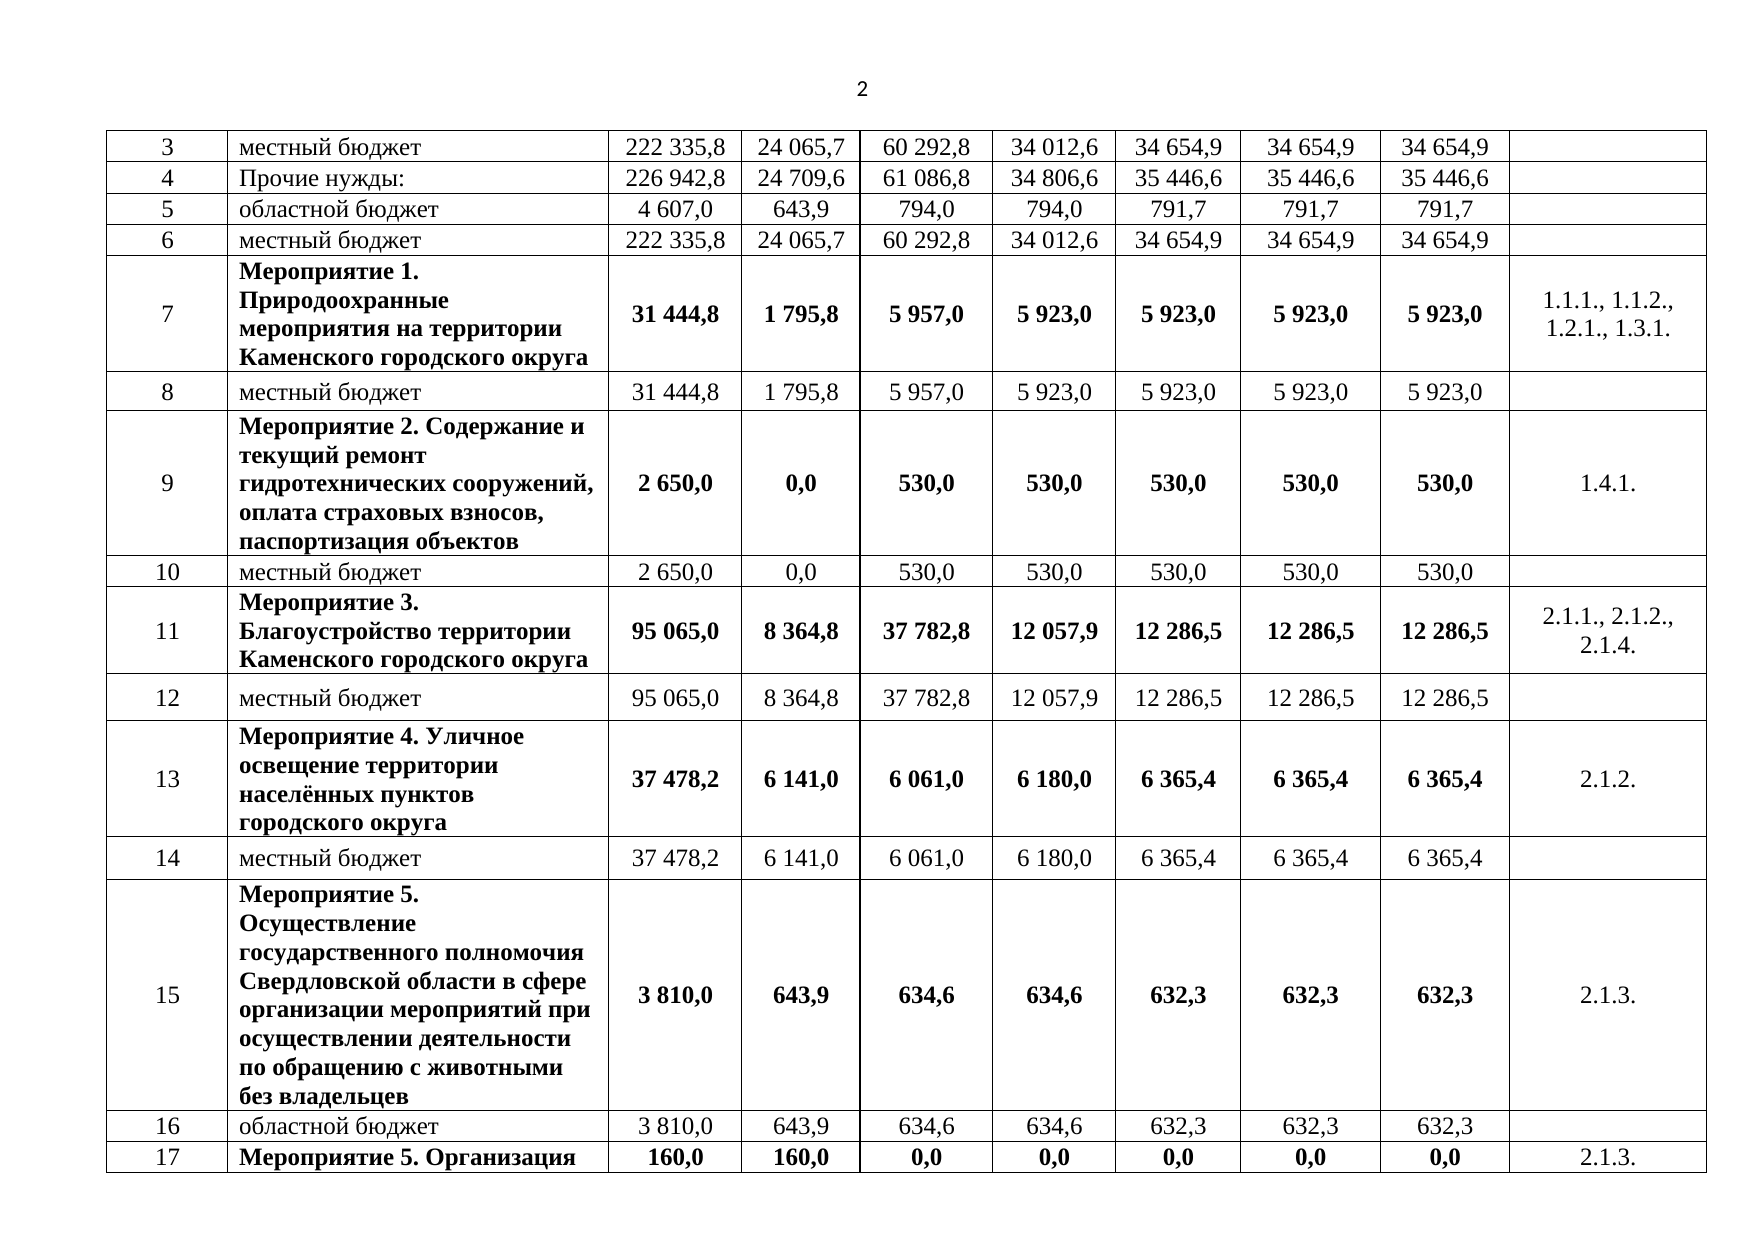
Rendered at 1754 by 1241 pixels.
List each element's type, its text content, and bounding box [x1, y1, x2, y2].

table_cell Мероприятие 1. Природоохранные мероприятия на территории Каменского городского округа [228, 256, 608, 371]
table_cell 634,6 [993, 880, 1115, 1109]
table_cell 34 654,9 [1381, 225, 1509, 255]
table_cell 3 810,0 [609, 1111, 741, 1141]
table_cell 8 364,8 [742, 674, 859, 720]
table_cell 632,3 [1241, 1111, 1380, 1141]
table_cell 34 654,9 [1241, 131, 1380, 161]
table_cell 791,7 [1116, 194, 1240, 224]
table_cell 6 [107, 225, 227, 255]
table_cell Мероприятие 2. Содержание и текущий ремонт гидротехнических сооружений, оплата страховых взносов, паспортизация объектов [228, 411, 608, 555]
table_cell 16 [107, 1111, 227, 1141]
table_cell местный бюджет [228, 372, 608, 410]
table_cell 3 [107, 131, 227, 161]
table_cell 5 923,0 [1381, 256, 1509, 371]
table_cell 5 923,0 [1116, 256, 1240, 371]
table_cell 12 286,5 [1116, 674, 1240, 720]
table_cell 5 923,0 [1241, 372, 1380, 410]
table_cell 634,6 [861, 1111, 992, 1141]
table_cell 6 365,4 [1381, 721, 1509, 836]
table_cell 34 012,6 [993, 225, 1115, 255]
table_cell Мероприятие 5. Осуществление государственного полномочия Свердловской области в сфере организации мероприятий при осуществлении деятельности по обращению с животными без владельцев [228, 880, 608, 1109]
table_cell 34 654,9 [1381, 131, 1509, 161]
table_cell 31 444,8 [609, 256, 741, 371]
table_cell [1510, 131, 1706, 161]
table_cell 17 [107, 1142, 227, 1172]
table_cell 2.1.3. [1510, 880, 1706, 1109]
table_cell 530,0 [1116, 411, 1240, 555]
table_cell 1 795,8 [742, 372, 859, 410]
table_cell 1.1.1., 1.1.2., 1.2.1., 1.3.1. [1510, 256, 1706, 371]
table_cell 2 650,0 [609, 411, 741, 555]
table_cell 34 654,9 [1116, 225, 1240, 255]
table_cell [1510, 194, 1706, 224]
table_cell 31 444,8 [609, 372, 741, 410]
table_cell 5 957,0 [861, 372, 992, 410]
table_cell 35 446,6 [1241, 162, 1380, 192]
table_cell [1510, 1111, 1706, 1141]
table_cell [228, 1142, 608, 1172]
table_cell 222 335,8 [609, 225, 741, 255]
table_cell местный бюджет [228, 225, 608, 255]
table_cell 5 [107, 194, 227, 224]
table_cell 530,0 [1241, 556, 1380, 586]
table_cell 160,0 [609, 1142, 741, 1172]
table_cell 60 292,8 [861, 131, 992, 161]
table_cell 5 923,0 [993, 372, 1115, 410]
table_cell 3 810,0 [609, 880, 741, 1109]
table_cell 0,0 [861, 1142, 992, 1172]
table_cell Мероприятие 3. Благоустройство территории Каменского городского округа [228, 587, 608, 673]
table_cell 12 057,9 [993, 587, 1115, 673]
table_cell 530,0 [993, 556, 1115, 586]
table_cell 530,0 [1381, 411, 1509, 555]
table_cell 1 795,8 [742, 256, 859, 371]
table_cell 8 364,8 [742, 587, 859, 673]
table_cell 226 942,8 [609, 162, 741, 192]
table_cell 643,9 [742, 880, 859, 1109]
table_cell местный бюджет [228, 131, 608, 161]
table_cell 4 607,0 [609, 194, 741, 224]
table_cell 37 478,2 [609, 837, 741, 878]
table_cell 95 065,0 [609, 587, 741, 673]
table_cell 791,7 [1381, 194, 1509, 224]
table_cell Мероприятие 4. Уличное освещение территории населённых пунктов городского округа [228, 721, 608, 836]
table_cell 37 478,2 [609, 721, 741, 836]
table_cell 12 286,5 [1241, 587, 1380, 673]
table_cell 5 923,0 [1381, 372, 1509, 410]
table_cell 6 180,0 [993, 721, 1115, 836]
table_cell 0,0 [1381, 1142, 1509, 1172]
table_cell 6 365,4 [1381, 837, 1509, 878]
table_cell 6 365,4 [1241, 837, 1380, 878]
table_cell 8 [107, 372, 227, 410]
table_cell 12 286,5 [1116, 587, 1240, 673]
table_cell 34 806,6 [993, 162, 1115, 192]
table_cell 632,3 [1381, 880, 1509, 1109]
table_cell местный бюджет [228, 556, 608, 586]
table_cell 12 286,5 [1381, 674, 1509, 720]
table_cell 34 654,9 [1241, 225, 1380, 255]
table_cell местный бюджет [228, 837, 608, 878]
table_cell 95 065,0 [609, 674, 741, 720]
table_cell 0,0 [993, 1142, 1115, 1172]
table_cell 643,9 [742, 1111, 859, 1141]
table_cell [1510, 556, 1706, 586]
table_cell 12 286,5 [1381, 587, 1509, 673]
table_cell [1510, 225, 1706, 255]
table_cell 0,0 [1116, 1142, 1240, 1172]
table_cell 530,0 [861, 411, 992, 555]
table_cell 791,7 [1241, 194, 1380, 224]
table_cell 6 061,0 [861, 721, 992, 836]
table_cell 5 923,0 [993, 256, 1115, 371]
table_cell 61 086,8 [861, 162, 992, 192]
table_cell 35 446,6 [1381, 162, 1509, 192]
table_cell 530,0 [1241, 411, 1380, 555]
table_cell 632,3 [1381, 1111, 1509, 1141]
table_cell 24 065,7 [742, 225, 859, 255]
table_cell 530,0 [1381, 556, 1509, 586]
table_cell 794,0 [993, 194, 1115, 224]
table_cell 6 141,0 [742, 837, 859, 878]
table_cell 530,0 [993, 411, 1115, 555]
table_cell 222 335,8 [609, 131, 741, 161]
table_cell 5 957,0 [861, 256, 992, 371]
table_cell 6 061,0 [861, 837, 992, 878]
table_cell 632,3 [1116, 880, 1240, 1109]
table_cell 37 782,8 [861, 587, 992, 673]
table_cell 34 012,6 [993, 131, 1115, 161]
table_cell 794,0 [861, 194, 992, 224]
table_cell 530,0 [1116, 556, 1240, 586]
table_cell 643,9 [742, 194, 859, 224]
table_cell 5 923,0 [1241, 256, 1380, 371]
table_cell 35 446,6 [1116, 162, 1240, 192]
table_cell 24 065,7 [742, 131, 859, 161]
table_cell областной бюджет [228, 1111, 608, 1141]
table_cell 7 [107, 256, 227, 371]
table_cell 11 [107, 587, 227, 673]
table_cell 2.1.3. [1510, 1142, 1706, 1172]
table_cell 14 [107, 837, 227, 878]
table_cell 60 292,8 [861, 225, 992, 255]
table_cell 12 057,9 [993, 674, 1115, 720]
table_cell 6 365,4 [1116, 721, 1240, 836]
table_cell 634,6 [993, 1111, 1115, 1141]
table_cell [1510, 162, 1706, 192]
table_cell 6 365,4 [1241, 721, 1380, 836]
table_cell [1510, 837, 1706, 878]
table_cell 634,6 [861, 880, 992, 1109]
table_cell 6 141,0 [742, 721, 859, 836]
table_cell 632,3 [1241, 880, 1380, 1109]
table_cell 15 [107, 880, 227, 1109]
table_cell местный бюджет [228, 674, 608, 720]
table_cell 2.1.1., 2.1.2., 2.1.4. [1510, 587, 1706, 673]
table_cell 160,0 [742, 1142, 859, 1172]
table_cell 2 650,0 [609, 556, 741, 586]
table_cell 5 923,0 [1116, 372, 1240, 410]
table_cell 9 [107, 411, 227, 555]
table_cell 1.4.1. [1510, 411, 1706, 555]
table_cell [1510, 372, 1706, 410]
table_cell 0,0 [742, 556, 859, 586]
table_cell [1510, 674, 1706, 720]
table_cell 0,0 [1241, 1142, 1380, 1172]
table_cell Прочие нужды: [228, 162, 608, 192]
table_cell 24 709,6 [742, 162, 859, 192]
table_cell 6 365,4 [1116, 837, 1240, 878]
table_cell 12 [107, 674, 227, 720]
table_cell 6 180,0 [993, 837, 1115, 878]
table_cell 0,0 [742, 411, 859, 555]
table_cell 530,0 [861, 556, 992, 586]
table_cell 4 [107, 162, 227, 192]
table_cell 34 654,9 [1116, 131, 1240, 161]
table_cell 2.1.2. [1510, 721, 1706, 836]
table_cell 13 [107, 721, 227, 836]
table_cell 37 782,8 [861, 674, 992, 720]
table_cell 12 286,5 [1241, 674, 1380, 720]
table_cell 10 [107, 556, 227, 586]
table_cell 632,3 [1116, 1111, 1240, 1141]
table_cell областной бюджет [228, 194, 608, 224]
